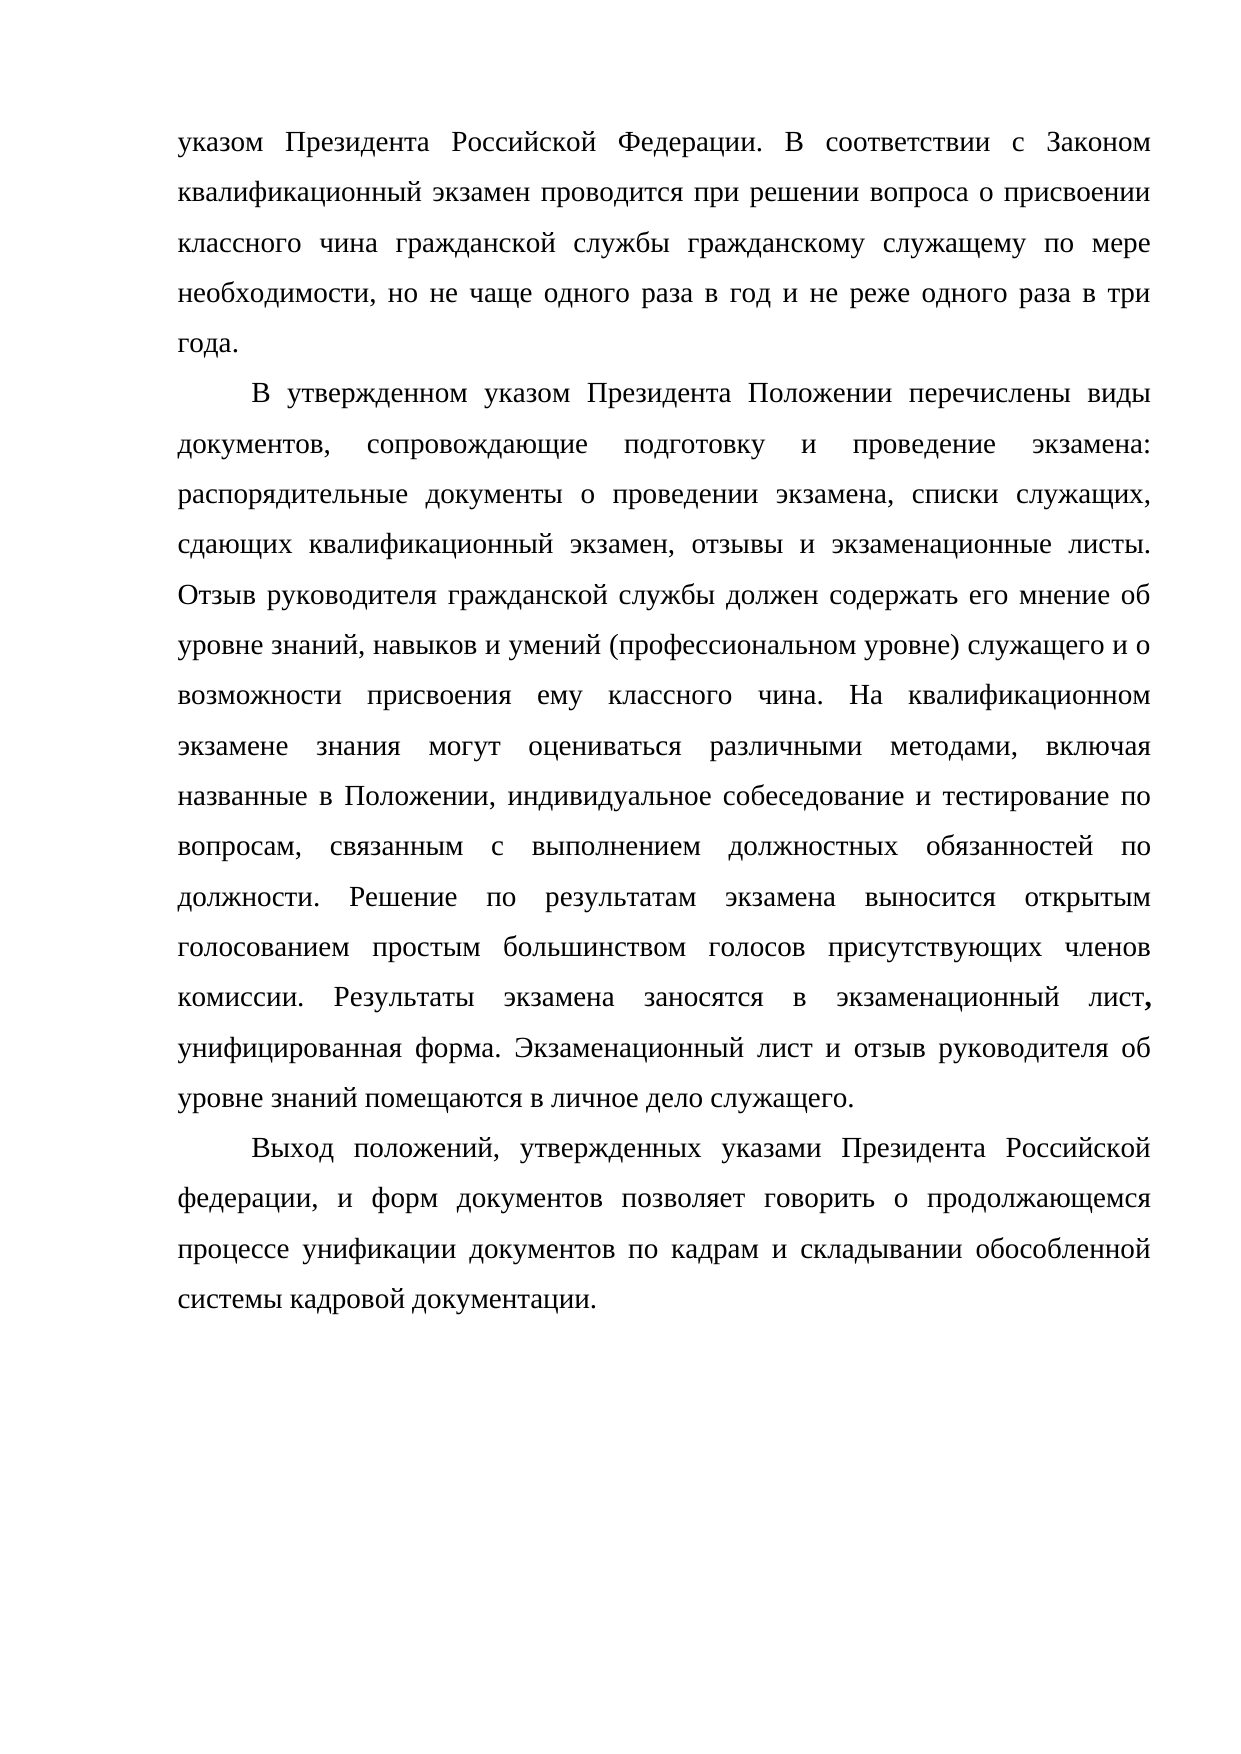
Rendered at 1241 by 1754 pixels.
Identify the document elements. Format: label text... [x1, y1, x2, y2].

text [177, 124, 1152, 359]
text Выход положений, утвержденных указами Президента Российской федерации, и форм документов позволяет говорить о продолжающемся процессе унификации документов по кадрам и складывании обособленной системы кадровой документации. [177, 1130, 1152, 1315]
text В утвержденном указом Президента Положении перечислены виды документов, сопровождающие подготовку и проведение экзамена: распорядительные документы о проведении экзамена, списки служащих, сдающих квалификационный экзамен, отзывы и экзаменационные листы. Отзыв руководителя гражданской службы должен содержать его мнение об уровне знаний, навыков и умений (профессиональном уровне) служащего и о возможности присвоения ему классного чина. На квалификационном экзамене знания могут оцениваться различными методами, включая названные в Положении, индивидуальное собеседование и тестирование по вопросам, связанным с выполнением должностных обязанностей по должности. Решение по результатам экзамена выносится открытым голосованием простым большинством голосов присутствующих членов комиссии. Результаты экзамена заносятся в экзаменационный лист, унифицированная форма. Экзаменационный лист и отзыв руководителя об уровне знаний помещаются в личное дело служащего. [177, 376, 1152, 1113]
